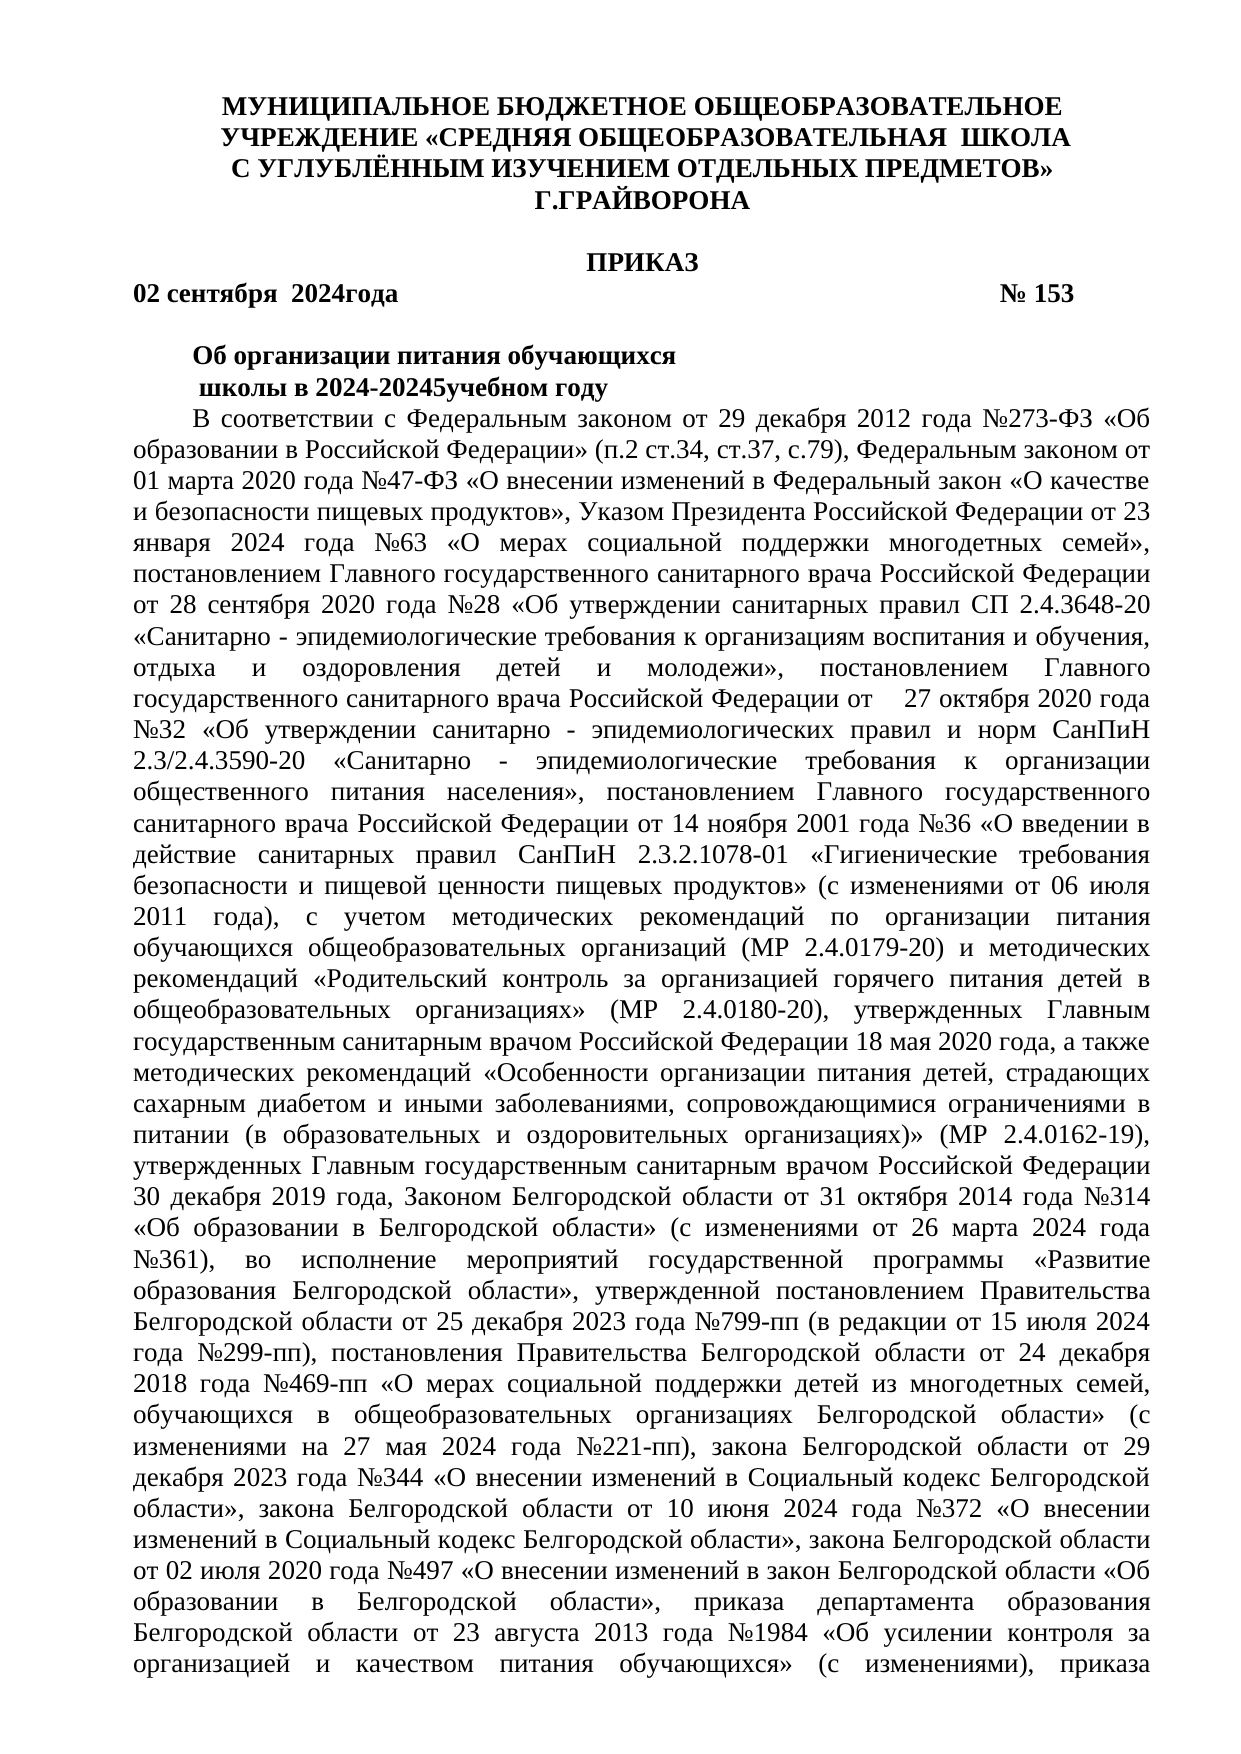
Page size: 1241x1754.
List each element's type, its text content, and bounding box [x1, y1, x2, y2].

text Г.ГРАЙВОРОНА [133, 184, 1152, 215]
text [133, 402, 1152, 1679]
text С УГЛУБЛЁННЫМ ИЗУЧЕНИЕМ ОТДЕЛЬНЫХ ПРЕДМЕТОВ» [133, 153, 1152, 184]
text ПРИКАЗ [133, 246, 1152, 277]
text 02 сентября 2024года № 153 [133, 277, 1152, 308]
text УЧРЕЖДЕНИЕ «СРЕДНЯЯ ОБЩЕОБРАЗОВАТЕЛЬНАЯ ШКОЛА [133, 121, 1152, 153]
text Об организации питания обучающихся [133, 339, 1152, 371]
text МУНИЦИПАЛЬНОЕ БЮДЖЕТНОЕ ОБЩЕОБРАЗОВАТЕЛЬНОЕ [133, 90, 1152, 121]
text школы в 2024-20245учебном году [133, 371, 1152, 402]
